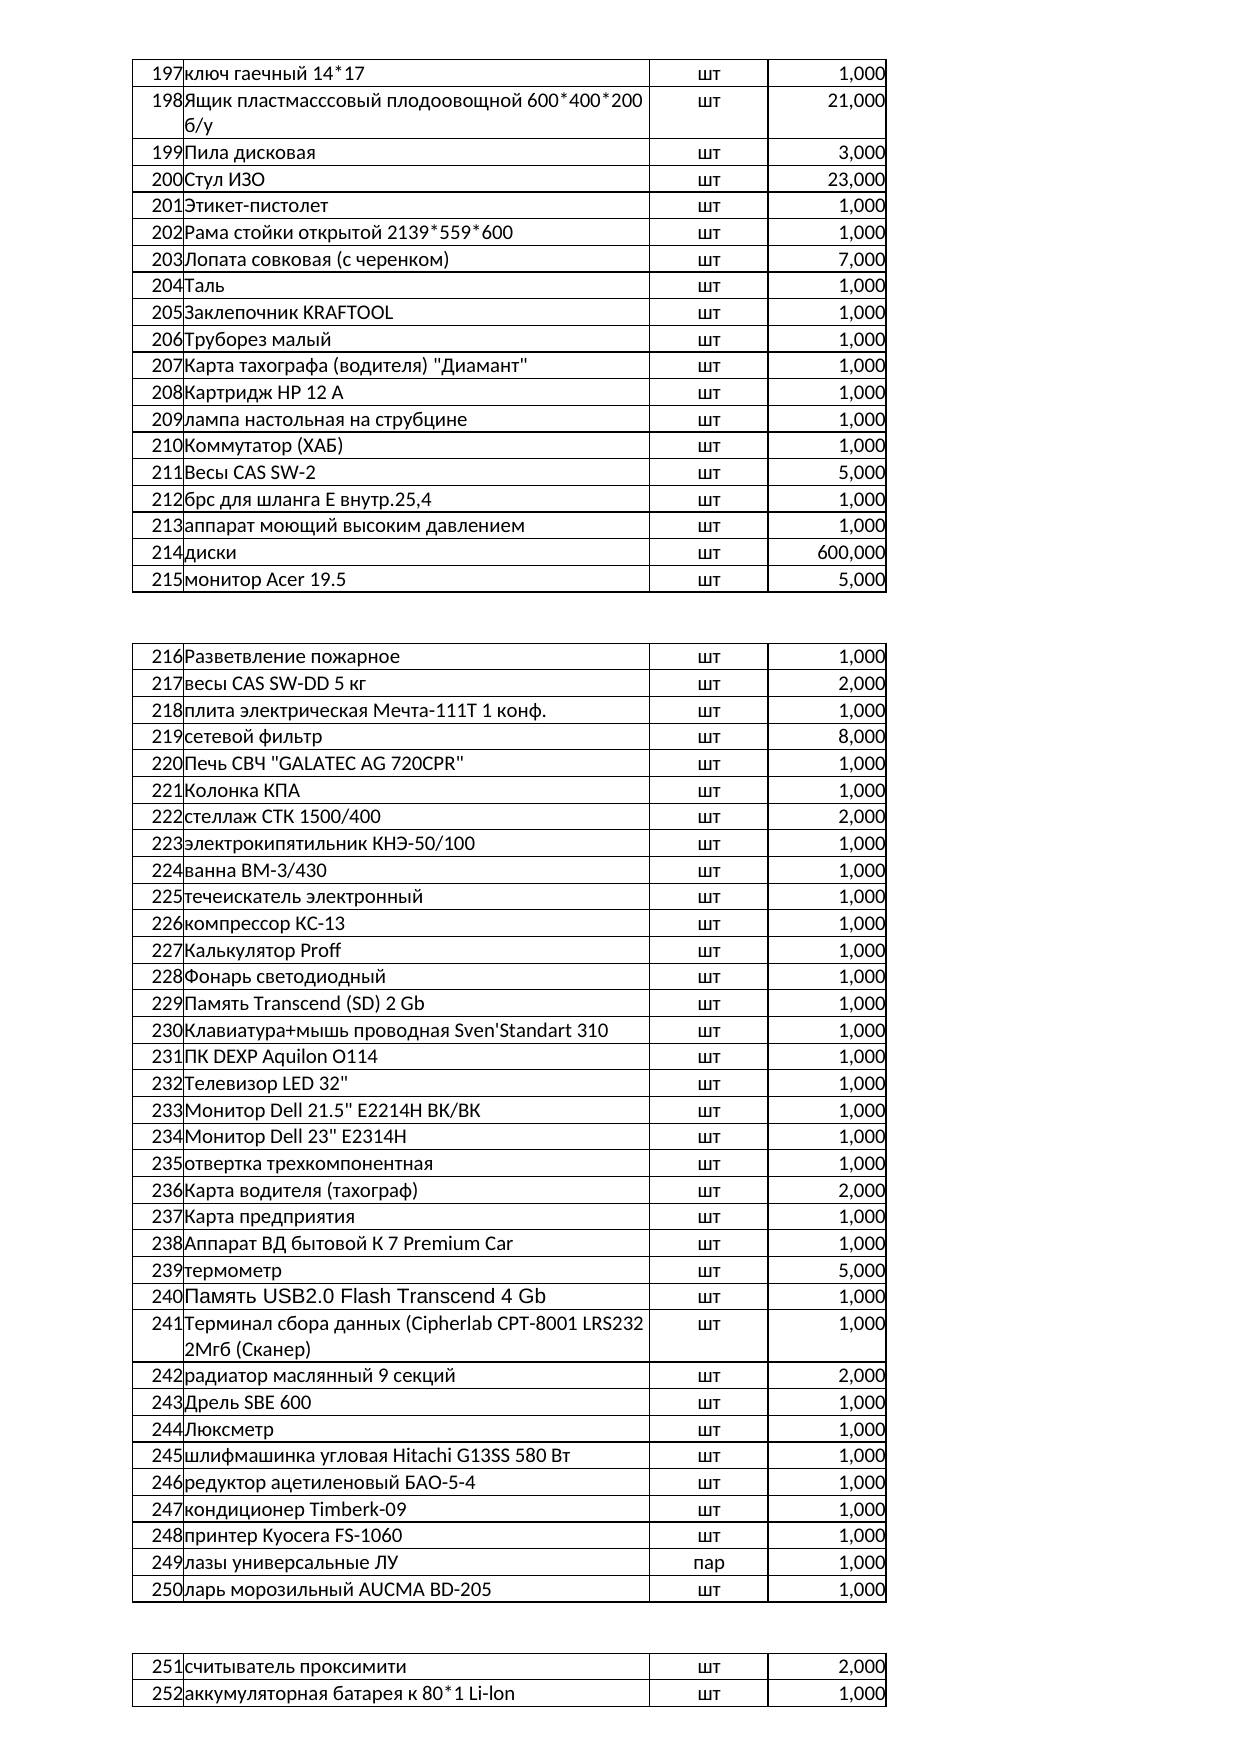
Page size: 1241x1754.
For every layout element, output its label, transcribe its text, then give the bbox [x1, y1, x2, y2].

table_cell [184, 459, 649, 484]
table_cell 1,000 [769, 219, 885, 244]
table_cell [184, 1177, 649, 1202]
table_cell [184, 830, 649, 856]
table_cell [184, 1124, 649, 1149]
table_cell 206 [133, 326, 183, 351]
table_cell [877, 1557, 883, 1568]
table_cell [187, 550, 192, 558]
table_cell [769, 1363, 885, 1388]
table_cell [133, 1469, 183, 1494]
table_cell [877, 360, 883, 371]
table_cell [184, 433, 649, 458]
table_cell 204 [133, 273, 183, 298]
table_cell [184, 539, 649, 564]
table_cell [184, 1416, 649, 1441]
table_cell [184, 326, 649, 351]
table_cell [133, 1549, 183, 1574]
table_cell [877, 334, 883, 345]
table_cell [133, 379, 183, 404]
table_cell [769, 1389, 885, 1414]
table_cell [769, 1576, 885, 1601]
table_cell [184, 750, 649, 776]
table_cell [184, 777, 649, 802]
table_cell 205 [133, 299, 183, 324]
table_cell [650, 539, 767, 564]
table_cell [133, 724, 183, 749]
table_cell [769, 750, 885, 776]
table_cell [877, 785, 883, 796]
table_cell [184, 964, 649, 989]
table_cell 201 [133, 193, 183, 218]
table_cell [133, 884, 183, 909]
table_cell Заклепочник KRAFTOOL [184, 299, 649, 324]
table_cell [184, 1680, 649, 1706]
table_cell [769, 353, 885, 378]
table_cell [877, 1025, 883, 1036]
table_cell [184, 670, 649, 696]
table_cell ключ гаечный 14*17 [184, 60, 649, 86]
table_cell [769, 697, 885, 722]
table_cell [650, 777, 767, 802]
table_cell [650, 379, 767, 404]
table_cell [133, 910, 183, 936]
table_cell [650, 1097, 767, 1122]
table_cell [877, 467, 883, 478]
table_cell шт [650, 166, 767, 191]
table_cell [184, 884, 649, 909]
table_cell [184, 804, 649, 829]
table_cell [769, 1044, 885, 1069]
table_cell 3,000 [769, 139, 885, 164]
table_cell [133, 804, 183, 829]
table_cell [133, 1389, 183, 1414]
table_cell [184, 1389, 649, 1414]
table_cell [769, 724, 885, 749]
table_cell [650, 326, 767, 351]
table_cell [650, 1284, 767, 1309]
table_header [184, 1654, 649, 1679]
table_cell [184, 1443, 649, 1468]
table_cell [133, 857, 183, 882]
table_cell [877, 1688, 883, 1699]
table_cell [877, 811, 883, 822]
table_cell шт [650, 87, 767, 138]
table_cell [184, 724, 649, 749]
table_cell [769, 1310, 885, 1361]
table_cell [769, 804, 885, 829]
table_cell 21,000 [769, 87, 885, 138]
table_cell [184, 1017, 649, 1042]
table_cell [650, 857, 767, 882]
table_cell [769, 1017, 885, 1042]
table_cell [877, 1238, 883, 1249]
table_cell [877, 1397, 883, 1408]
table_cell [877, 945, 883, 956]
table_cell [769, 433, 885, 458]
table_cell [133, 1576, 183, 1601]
table_cell Пила дисковая [184, 139, 649, 164]
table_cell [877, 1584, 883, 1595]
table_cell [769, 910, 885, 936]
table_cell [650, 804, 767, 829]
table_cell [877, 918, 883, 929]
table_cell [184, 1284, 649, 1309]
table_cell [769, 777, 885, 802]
table_cell шт [650, 193, 767, 218]
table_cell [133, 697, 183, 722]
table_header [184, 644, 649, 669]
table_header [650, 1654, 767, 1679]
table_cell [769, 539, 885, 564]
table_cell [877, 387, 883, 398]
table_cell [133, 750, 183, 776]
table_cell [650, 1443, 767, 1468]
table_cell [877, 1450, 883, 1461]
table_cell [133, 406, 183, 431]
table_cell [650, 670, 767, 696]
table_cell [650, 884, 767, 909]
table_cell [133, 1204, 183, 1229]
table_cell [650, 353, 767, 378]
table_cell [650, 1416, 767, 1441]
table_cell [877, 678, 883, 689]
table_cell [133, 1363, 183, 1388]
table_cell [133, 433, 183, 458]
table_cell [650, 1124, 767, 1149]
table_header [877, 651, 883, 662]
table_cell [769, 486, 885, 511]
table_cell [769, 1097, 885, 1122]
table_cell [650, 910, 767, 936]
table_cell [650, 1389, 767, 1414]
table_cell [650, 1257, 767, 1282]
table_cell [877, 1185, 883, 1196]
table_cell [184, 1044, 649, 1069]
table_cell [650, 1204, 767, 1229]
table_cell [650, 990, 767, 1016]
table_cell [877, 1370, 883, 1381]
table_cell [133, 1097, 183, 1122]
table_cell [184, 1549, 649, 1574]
table_cell 1,000 [769, 60, 885, 86]
table_cell 198 [133, 87, 183, 138]
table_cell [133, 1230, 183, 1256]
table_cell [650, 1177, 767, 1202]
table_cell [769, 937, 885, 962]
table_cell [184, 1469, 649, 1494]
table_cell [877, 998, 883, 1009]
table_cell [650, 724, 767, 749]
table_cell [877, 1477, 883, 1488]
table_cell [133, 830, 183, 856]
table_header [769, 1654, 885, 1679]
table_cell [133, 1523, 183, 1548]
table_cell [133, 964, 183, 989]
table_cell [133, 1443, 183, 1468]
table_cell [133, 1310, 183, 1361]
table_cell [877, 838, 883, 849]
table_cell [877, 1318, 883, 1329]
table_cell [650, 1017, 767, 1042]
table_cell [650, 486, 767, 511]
table_cell 200 [133, 166, 183, 191]
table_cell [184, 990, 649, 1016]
table_cell Лопата совковая (с черенком) [184, 246, 649, 271]
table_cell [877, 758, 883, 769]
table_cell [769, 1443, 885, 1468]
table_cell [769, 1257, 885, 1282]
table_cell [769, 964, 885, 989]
table_cell 1,000 [769, 193, 885, 218]
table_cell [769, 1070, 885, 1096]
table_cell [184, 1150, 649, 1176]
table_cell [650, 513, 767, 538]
table_cell Таль [184, 273, 649, 298]
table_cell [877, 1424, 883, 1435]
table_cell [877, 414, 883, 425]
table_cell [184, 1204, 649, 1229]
table_cell Стул ИЗО [184, 166, 649, 191]
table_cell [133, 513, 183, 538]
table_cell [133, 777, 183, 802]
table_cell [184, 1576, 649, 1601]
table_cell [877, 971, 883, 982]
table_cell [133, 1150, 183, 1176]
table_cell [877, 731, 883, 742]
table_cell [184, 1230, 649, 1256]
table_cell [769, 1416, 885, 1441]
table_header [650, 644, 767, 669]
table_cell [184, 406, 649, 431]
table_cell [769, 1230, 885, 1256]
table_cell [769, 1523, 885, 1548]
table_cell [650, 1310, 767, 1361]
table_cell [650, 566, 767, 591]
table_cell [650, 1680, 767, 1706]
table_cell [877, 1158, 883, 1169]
table_cell 199 [133, 139, 183, 164]
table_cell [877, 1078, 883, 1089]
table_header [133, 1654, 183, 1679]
table_cell 23,000 [769, 166, 885, 191]
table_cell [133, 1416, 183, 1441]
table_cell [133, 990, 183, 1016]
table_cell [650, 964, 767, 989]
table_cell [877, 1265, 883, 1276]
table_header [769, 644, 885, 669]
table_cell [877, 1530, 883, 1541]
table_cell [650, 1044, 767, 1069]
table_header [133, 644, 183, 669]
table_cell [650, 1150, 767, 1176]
table_cell шт [650, 273, 767, 298]
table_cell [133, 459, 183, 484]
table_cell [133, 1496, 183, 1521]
table_cell Ящик пластмасссовый плодоовощной 600*400*200 б/у [184, 87, 649, 138]
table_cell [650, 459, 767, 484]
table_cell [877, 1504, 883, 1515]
table_cell 1,000 [769, 299, 885, 324]
table_cell шт [650, 219, 767, 244]
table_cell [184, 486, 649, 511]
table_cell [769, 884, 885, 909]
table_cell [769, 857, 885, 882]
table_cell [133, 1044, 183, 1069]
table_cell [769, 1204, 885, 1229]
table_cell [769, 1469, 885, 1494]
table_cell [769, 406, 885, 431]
table_cell 197 [133, 60, 183, 86]
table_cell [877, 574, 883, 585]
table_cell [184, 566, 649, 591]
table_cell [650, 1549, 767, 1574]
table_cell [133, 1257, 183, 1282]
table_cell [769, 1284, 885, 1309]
table_cell шт [650, 246, 767, 271]
table_cell 203 [133, 246, 183, 271]
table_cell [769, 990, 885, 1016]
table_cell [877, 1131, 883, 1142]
table_cell 202 [133, 219, 183, 244]
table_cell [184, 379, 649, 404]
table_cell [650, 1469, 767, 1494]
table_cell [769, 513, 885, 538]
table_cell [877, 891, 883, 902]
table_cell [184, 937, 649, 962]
table_cell шт [650, 139, 767, 164]
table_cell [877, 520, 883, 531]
table_cell Этикет-пистолет [184, 193, 649, 218]
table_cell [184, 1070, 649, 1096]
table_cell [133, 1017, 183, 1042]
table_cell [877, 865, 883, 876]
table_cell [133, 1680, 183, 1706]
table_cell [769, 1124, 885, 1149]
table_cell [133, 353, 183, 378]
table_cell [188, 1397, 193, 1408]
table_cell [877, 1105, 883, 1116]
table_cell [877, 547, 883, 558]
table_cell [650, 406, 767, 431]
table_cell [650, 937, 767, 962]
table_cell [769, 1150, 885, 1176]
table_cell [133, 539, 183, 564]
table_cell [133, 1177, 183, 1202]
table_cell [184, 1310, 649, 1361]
table_cell шт [650, 60, 767, 86]
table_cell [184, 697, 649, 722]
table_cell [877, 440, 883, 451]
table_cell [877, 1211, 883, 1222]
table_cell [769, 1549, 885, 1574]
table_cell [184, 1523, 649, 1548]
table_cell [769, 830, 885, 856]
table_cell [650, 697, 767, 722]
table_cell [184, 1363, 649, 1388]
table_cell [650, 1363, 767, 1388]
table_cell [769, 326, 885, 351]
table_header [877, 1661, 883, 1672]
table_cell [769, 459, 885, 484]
table_cell 1,000 [769, 273, 885, 298]
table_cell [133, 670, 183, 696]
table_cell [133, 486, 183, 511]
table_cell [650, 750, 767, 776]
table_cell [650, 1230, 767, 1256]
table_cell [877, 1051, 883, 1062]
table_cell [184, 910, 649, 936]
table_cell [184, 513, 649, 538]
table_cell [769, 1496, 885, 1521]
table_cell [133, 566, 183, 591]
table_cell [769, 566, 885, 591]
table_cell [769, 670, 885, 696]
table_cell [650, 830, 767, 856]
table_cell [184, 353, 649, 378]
table_cell шт [650, 299, 767, 324]
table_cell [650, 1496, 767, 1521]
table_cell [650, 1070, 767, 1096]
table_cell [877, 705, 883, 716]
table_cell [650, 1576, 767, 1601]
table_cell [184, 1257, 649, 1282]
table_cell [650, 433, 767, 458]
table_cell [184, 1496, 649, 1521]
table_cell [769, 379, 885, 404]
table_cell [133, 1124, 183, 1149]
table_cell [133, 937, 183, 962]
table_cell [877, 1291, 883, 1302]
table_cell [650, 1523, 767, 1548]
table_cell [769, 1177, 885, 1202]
table_cell Рама стойки открытой 2139*559*600 [184, 219, 649, 244]
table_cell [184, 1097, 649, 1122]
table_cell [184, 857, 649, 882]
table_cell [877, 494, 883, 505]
table_cell 7,000 [769, 246, 885, 271]
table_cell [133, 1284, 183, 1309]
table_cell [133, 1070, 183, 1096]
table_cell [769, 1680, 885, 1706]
